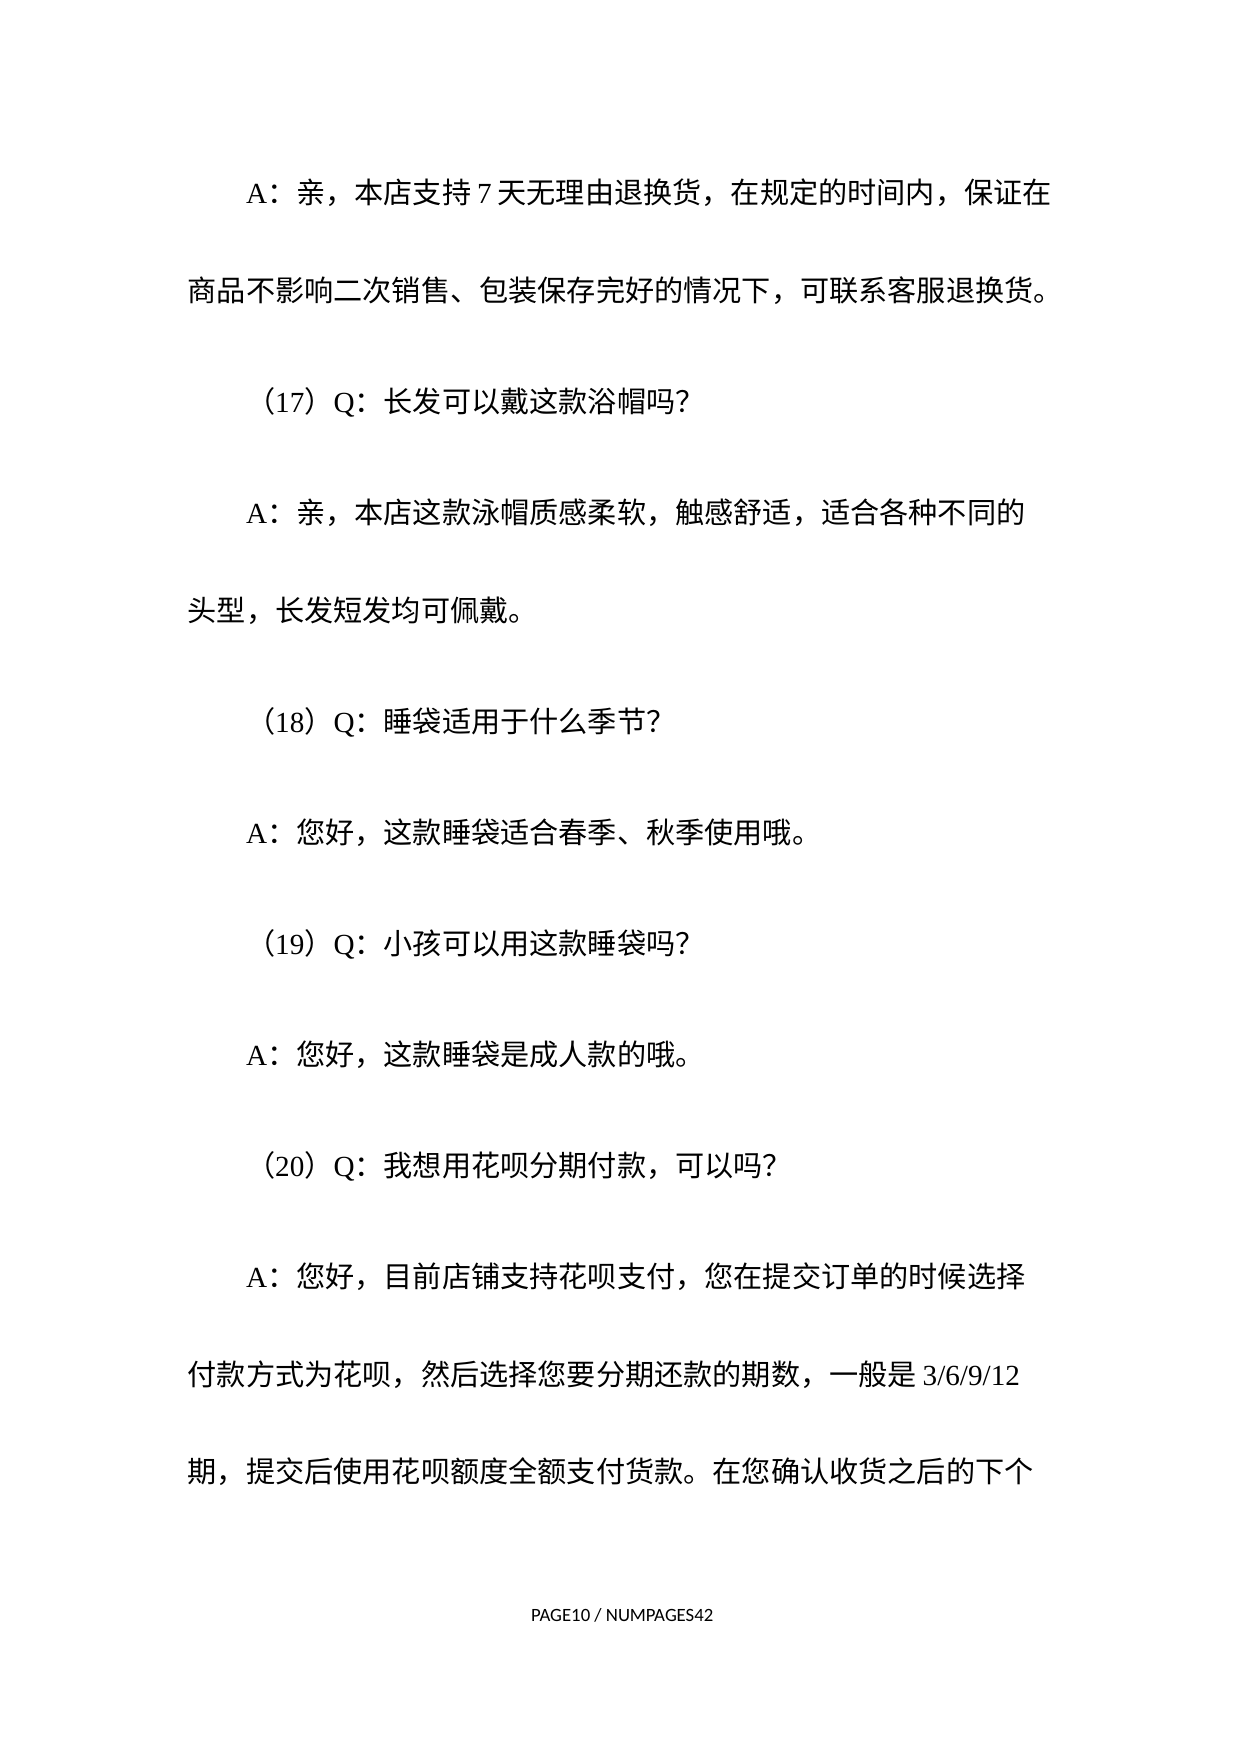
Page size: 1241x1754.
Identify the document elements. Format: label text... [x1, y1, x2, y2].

text A：您好，这款睡袋是成人款的哦。 [187, 1020, 1053, 1085]
text （18）Q：睡袋适用于什么季节？ [187, 687, 1053, 752]
text A：您好，这款睡袋适合春季、秋季使用哦。 [187, 798, 1053, 863]
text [187, 1243, 1053, 1503]
text （19）Q：小孩可以用这款睡袋吗？ [187, 909, 1053, 974]
text A：亲，本店支持7天无理由退换货，在规定的时间内，保证在商品不影响二次销售、包装保存完好的情况下，可联系客服退换货。 [187, 158, 1053, 321]
text （17）Q：长发可以戴这款浴帽吗？ [187, 367, 1053, 432]
text A：亲，本店这款泳帽质感柔软，触感舒适，适合各种不同的头型，长发短发均可佩戴。 [187, 478, 1053, 641]
text （20）Q：我想用花呗分期付款，可以吗？ [187, 1132, 1053, 1197]
